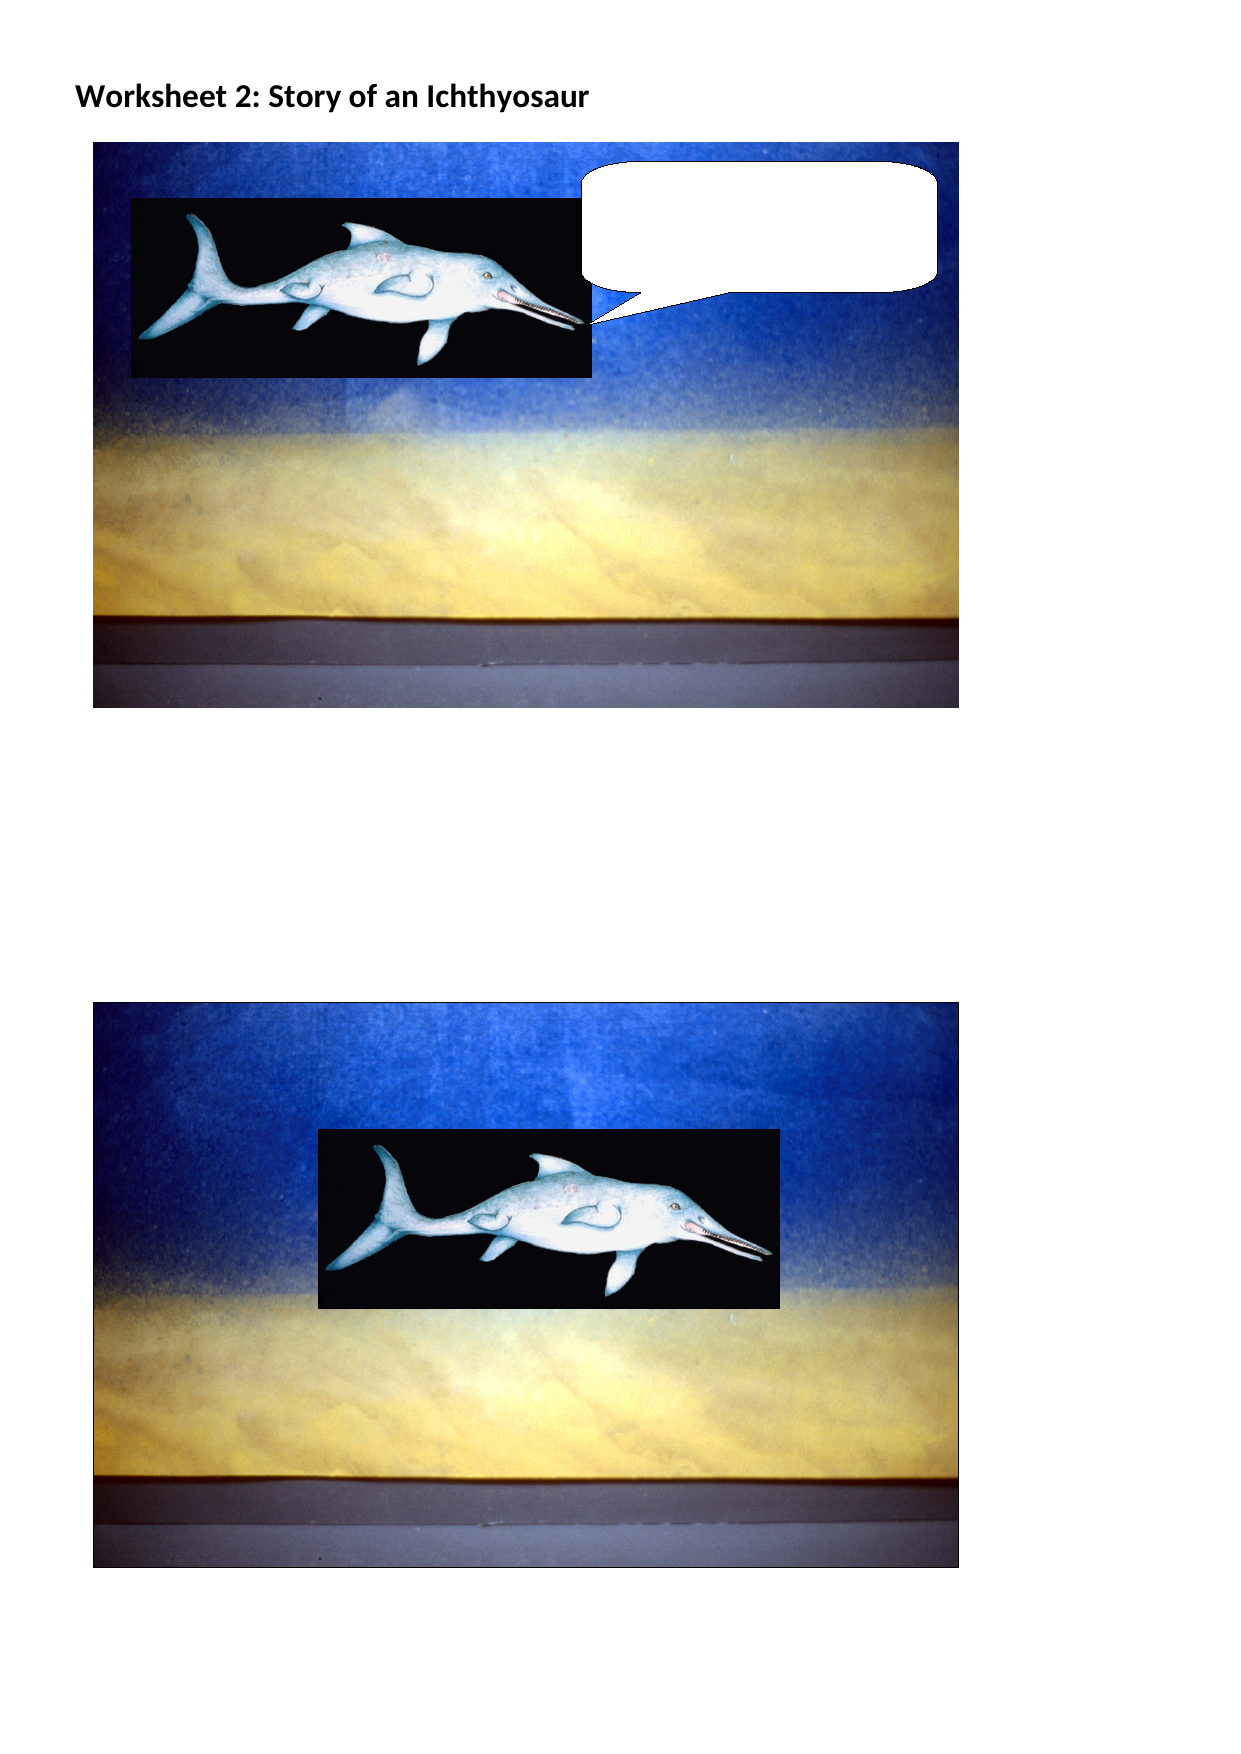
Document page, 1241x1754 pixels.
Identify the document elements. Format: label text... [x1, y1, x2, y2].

picture [93, 142, 959, 708]
picture [94, 1003, 958, 1567]
text Worksheet 2: Story of an Ichthyosaur [75, 75, 1165, 116]
